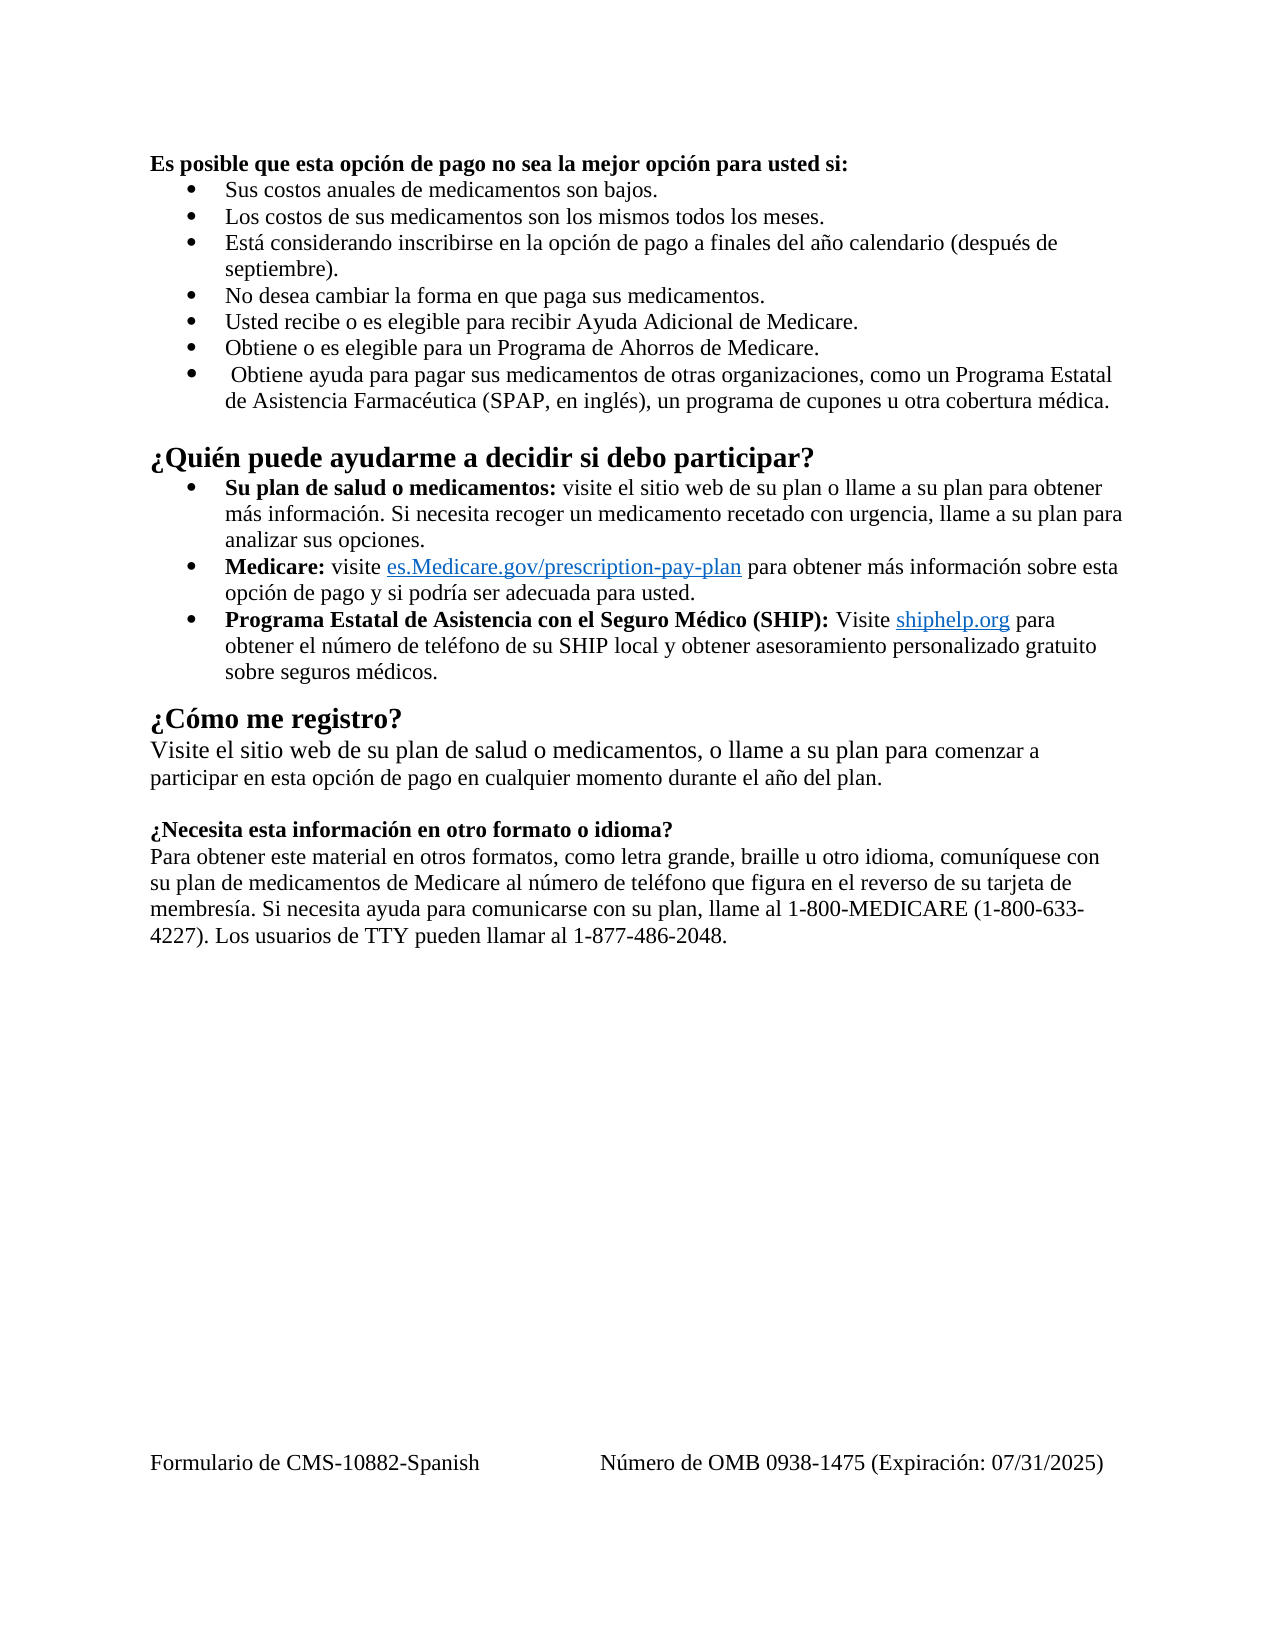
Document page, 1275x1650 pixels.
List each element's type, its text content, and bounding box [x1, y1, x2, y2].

list Sus costos anuales de medicamentos son bajos. [187, 176, 1125, 203]
text ¿Cómo me registro? Visite el sitio web de su plan de salud o medicamentos, o llame a su plan para comenzar a participar en esta opción de pago en cualquier momento durante el año del plan. [150, 701, 1125, 790]
text Para obtener este material en otros formatos, como letra grande, braille u otro idioma, comuníquese con su plan de medicamentos de Medicare al número de teléfono que figura en el reverso de su tarjeta de membresía. Si necesita ayuda para comunicarse con su plan, llame al 1-800-MEDICARE (1-800-633-4227). Los usuarios de TTY pueden llamar al 1-877-486-2048. [150, 843, 1125, 948]
text ¿Quién puede ayudarme a decidir si debo participar? [150, 440, 1125, 474]
list Medicare: visite es.Medicare.gov/prescription-pay-plan para obtener más información sobre esta opción de pago y si podría ser adecuada para usted. [187, 553, 1125, 606]
text Formulario de CMS-10882-Spanish Número de OMB 0938-1475 (Expiración: 07/31/2025) [150, 1449, 1125, 1475]
list Los costos de sus medicamentos son los mismos todos los meses. [187, 203, 1125, 229]
list Su plan de salud o medicamentos: visite el sitio web de su plan o llame a su plan para obtener más información. Si necesita recoger un medicamento recetado con urgencia, llame a su plan para analizar sus opciones. [187, 474, 1125, 553]
list Programa Estatal de Asistencia con el Seguro Médico (SHIP): Visite shiphelp.org para obtener el número de teléfono de su SHIP local y obtener asesoramiento personalizado gratuito sobre seguros médicos. [187, 606, 1125, 685]
subtitle Obtiene o es elegible para un Programa de Ahorros de Medicare. [187, 334, 1125, 361]
subtitle Obtiene ayuda para pagar sus medicamentos de otras organizaciones, como un Programa Estatal de Asistencia Farmacéutica (SPAP, en inglés), un programa de cupones u otra cobertura médica. [187, 361, 1125, 414]
subtitle Usted recibe o es elegible para recibir Ayuda Adicional de Medicare. [187, 308, 1125, 334]
subtitle Es posible que esta opción de pago no sea la mejor opción para usted si: [150, 150, 1125, 176]
list No desea cambiar la forma en que paga sus medicamentos. [187, 282, 1125, 308]
list Está considerando inscribirse en la opción de pago a finales del año calendario (después de septiembre). [187, 229, 1125, 282]
text ¿Necesita esta información en otro formato o idioma? [150, 816, 1125, 843]
